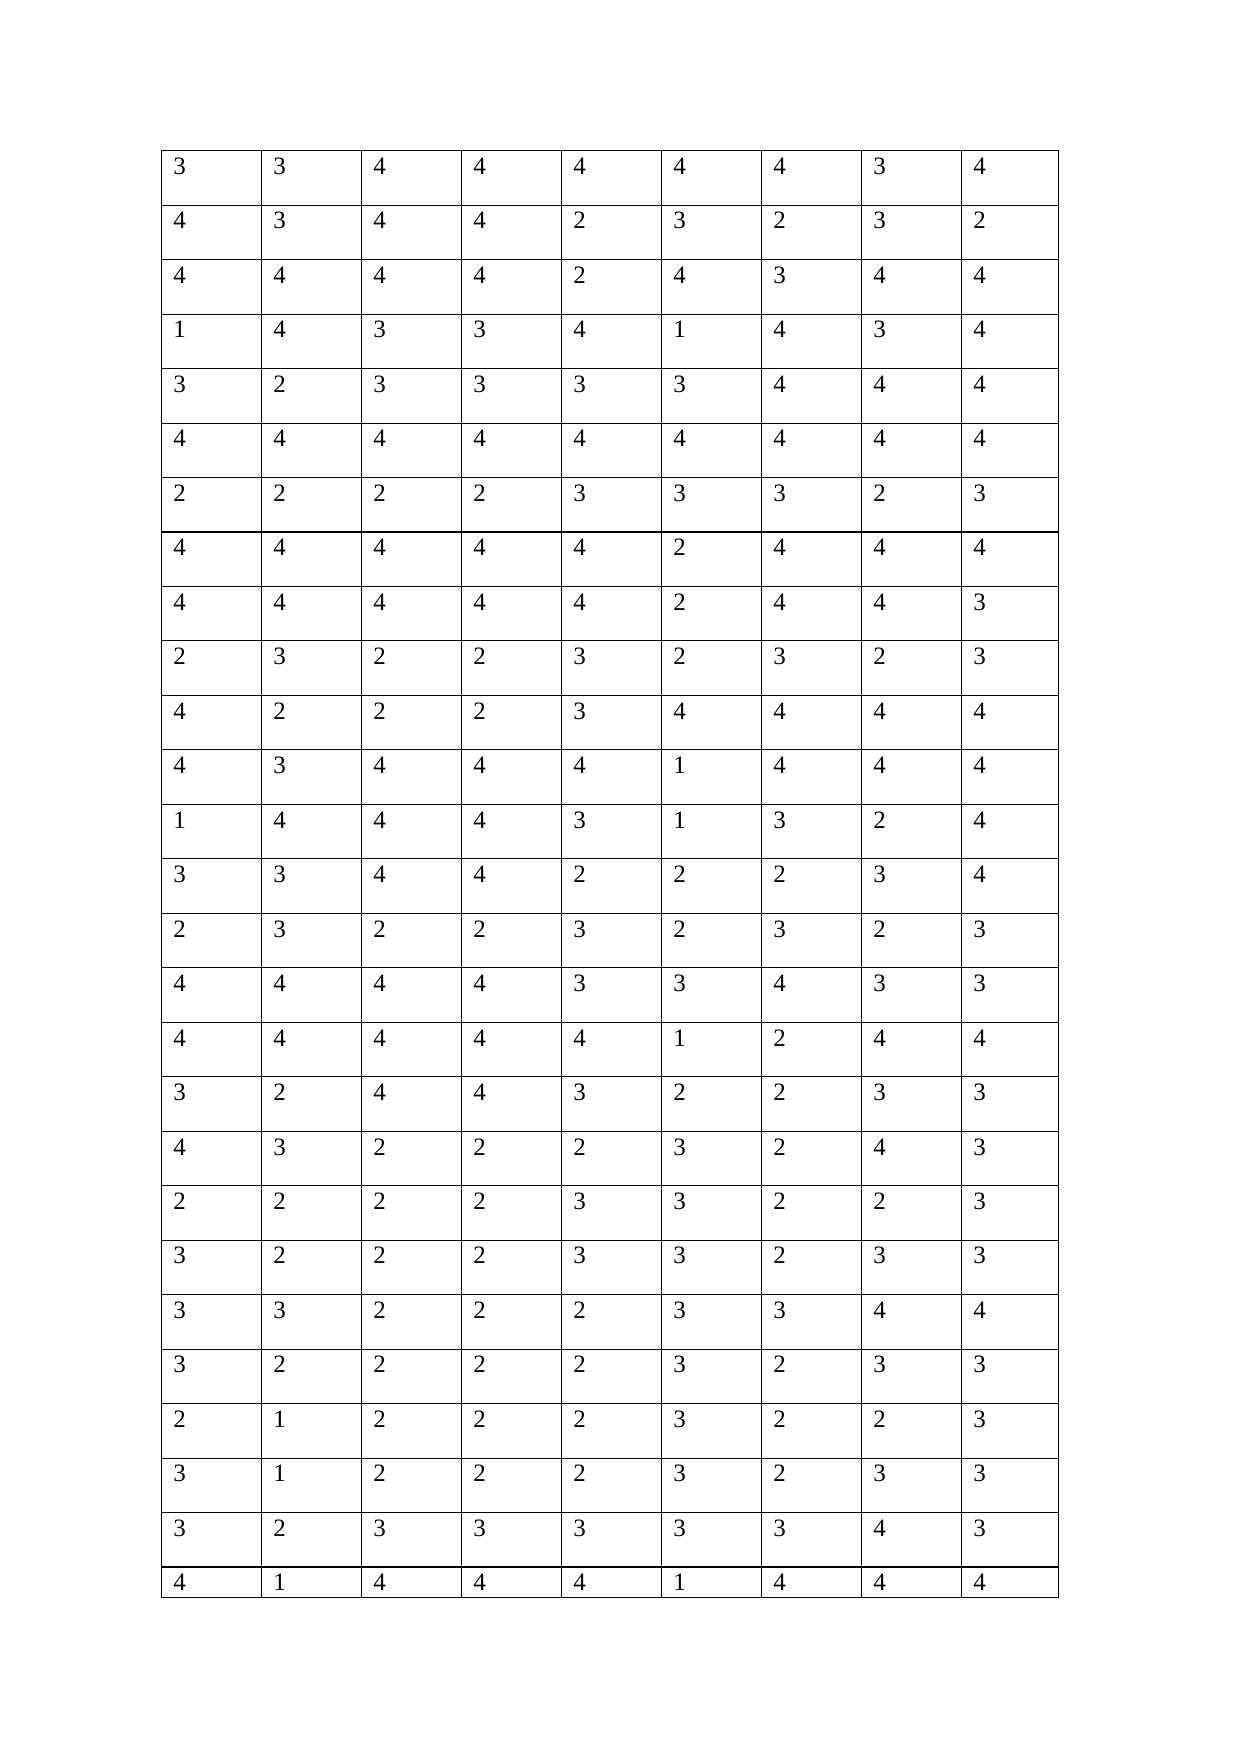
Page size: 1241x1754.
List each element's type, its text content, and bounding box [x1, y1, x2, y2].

table_header Tabulasi Data Penelitian Altruisme [262, 151, 361, 205]
table_header Tabulasi Data Penelitian Altruisme [962, 805, 1058, 858]
table_header Tabulasi Data Penelitian Altruisme [662, 369, 761, 423]
table_header Tabulasi Data Penelitian Altruisme [162, 1350, 261, 1403]
table_header Tabulasi Data Penelitian Altruisme [162, 1459, 261, 1512]
table_header Tabulasi Data Penelitian Altruisme [762, 1186, 861, 1240]
table_header Tabulasi Data Penelitian Altruisme [462, 968, 561, 1022]
table_header Tabulasi Data Penelitian Altruisme [662, 315, 761, 368]
table_header Tabulasi Data Penelitian Altruisme [362, 1132, 461, 1185]
table_header Tabulasi Data Penelitian Altruisme [162, 1295, 261, 1349]
table_header Tabulasi Data Penelitian Altruisme [862, 260, 961, 314]
table_header Tabulasi Data Penelitian Altruisme [562, 1513, 661, 1566]
table_header Tabulasi Data Penelitian Altruisme [562, 1459, 661, 1512]
table_header Tabulasi Data Penelitian Altruisme [162, 478, 261, 531]
table_header Tabulasi Data Penelitian Altruisme [362, 478, 461, 531]
table_header Tabulasi Data Penelitian Altruisme [162, 1186, 261, 1240]
table_header Tabulasi Data Penelitian Altruisme [462, 1404, 561, 1458]
table_header Tabulasi Data Penelitian Altruisme [262, 1077, 361, 1131]
table_header Tabulasi Data Penelitian Altruisme [262, 260, 361, 314]
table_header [262, 1568, 361, 1597]
table_header Tabulasi Data Penelitian Altruisme [362, 1186, 461, 1240]
table_header Tabulasi Data Penelitian Altruisme [362, 587, 461, 640]
table_header Tabulasi Data Penelitian Altruisme [562, 587, 661, 640]
table_header Tabulasi Data Penelitian Altruisme [162, 369, 261, 423]
table_header Tabulasi Data Penelitian Altruisme [562, 750, 661, 804]
table_header Tabulasi Data Penelitian Altruisme [962, 1404, 1058, 1458]
table_header Tabulasi Data Penelitian Altruisme [162, 641, 261, 695]
table_header Tabulasi Data Penelitian Altruisme [262, 1023, 361, 1076]
table_header Tabulasi Data Penelitian Altruisme [962, 315, 1058, 368]
table_header Tabulasi Data Penelitian Altruisme [562, 1186, 661, 1240]
table_header Tabulasi Data Penelitian Altruisme [562, 968, 661, 1022]
table_header Tabulasi Data Penelitian Altruisme [762, 696, 861, 749]
table_header Tabulasi Data Penelitian Altruisme [262, 696, 361, 749]
table_header Tabulasi Data Penelitian Altruisme [262, 641, 361, 695]
table_header Tabulasi Data Penelitian Altruisme [462, 206, 561, 259]
table_header Tabulasi Data Penelitian Altruisme [162, 859, 261, 913]
table_header Tabulasi Data Penelitian Altruisme [362, 859, 461, 913]
table_header Tabulasi Data Penelitian Altruisme [562, 696, 661, 749]
table_header Tabulasi Data Penelitian Altruisme [362, 1241, 461, 1294]
table_header Tabulasi Data Penelitian Altruisme [562, 315, 661, 368]
table_header Tabulasi Data Penelitian Altruisme [362, 1459, 461, 1512]
table_header Tabulasi Data Penelitian Altruisme [262, 1459, 361, 1512]
table_header Tabulasi Data Penelitian Altruisme [362, 151, 461, 205]
table_header Tabulasi Data Penelitian Altruisme [262, 369, 361, 423]
table_header Tabulasi Data Penelitian Altruisme [462, 1295, 561, 1349]
table_header Tabulasi Data Penelitian Altruisme [962, 641, 1058, 695]
table_header Tabulasi Data Penelitian Altruisme [862, 1459, 961, 1512]
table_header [362, 1568, 461, 1597]
table_header Tabulasi Data Penelitian Altruisme [662, 1132, 761, 1185]
table_header Tabulasi Data Penelitian Altruisme [262, 914, 361, 967]
table_header Tabulasi Data Penelitian Altruisme [162, 260, 261, 314]
table_header Tabulasi Data Penelitian Altruisme [862, 424, 961, 477]
table_header Tabulasi Data Penelitian Altruisme [962, 859, 1058, 913]
table_header Tabulasi Data Penelitian Altruisme [162, 533, 261, 586]
table_header Tabulasi Data Penelitian Altruisme [562, 1241, 661, 1294]
table_header Tabulasi Data Penelitian Altruisme [962, 914, 1058, 967]
table_header Tabulasi Data Penelitian Altruisme [362, 641, 461, 695]
table_header Tabulasi Data Penelitian Altruisme [662, 533, 761, 586]
table_header Tabulasi Data Penelitian Altruisme [562, 1295, 661, 1349]
table_header Tabulasi Data Penelitian Altruisme [562, 1132, 661, 1185]
table_header Tabulasi Data Penelitian Altruisme [662, 1295, 761, 1349]
table_header Tabulasi Data Penelitian Altruisme [662, 206, 761, 259]
table_header Tabulasi Data Penelitian Altruisme [262, 1350, 361, 1403]
table_header Tabulasi Data Penelitian Altruisme [962, 1513, 1058, 1566]
table_header Tabulasi Data Penelitian Altruisme [762, 750, 861, 804]
table_header Tabulasi Data Penelitian Altruisme [362, 206, 461, 259]
table_header Tabulasi Data Penelitian Altruisme [662, 914, 761, 967]
table_header Tabulasi Data Penelitian Altruisme [662, 424, 761, 477]
table_header Tabulasi Data Penelitian Altruisme [262, 1241, 361, 1294]
table_header Tabulasi Data Penelitian Altruisme [662, 1459, 761, 1512]
table_header Tabulasi Data Penelitian Altruisme [762, 369, 861, 423]
table_header Tabulasi Data Penelitian Altruisme [762, 1295, 861, 1349]
table_header Tabulasi Data Penelitian Altruisme [862, 968, 961, 1022]
table_header Tabulasi Data Penelitian Altruisme [662, 1186, 761, 1240]
table_header Tabulasi Data Penelitian Altruisme [262, 478, 361, 531]
table_header Tabulasi Data Penelitian Altruisme [862, 151, 961, 205]
table_header Tabulasi Data Penelitian Altruisme [562, 151, 661, 205]
table_header Tabulasi Data Penelitian Altruisme [762, 914, 861, 967]
table_header Tabulasi Data Penelitian Altruisme [362, 260, 461, 314]
table_header Tabulasi Data Penelitian Altruisme [762, 478, 861, 531]
table_header Tabulasi Data Penelitian Altruisme [462, 533, 561, 586]
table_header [562, 1568, 661, 1597]
table_header Tabulasi Data Penelitian Altruisme [962, 968, 1058, 1022]
table_header Tabulasi Data Penelitian Altruisme [462, 1459, 561, 1512]
table_header Tabulasi Data Penelitian Altruisme [962, 533, 1058, 586]
table_header Tabulasi Data Penelitian Altruisme [362, 1077, 461, 1131]
table_header Tabulasi Data Penelitian Altruisme [162, 1023, 261, 1076]
table_header Tabulasi Data Penelitian Altruisme [862, 1132, 961, 1185]
table_header Tabulasi Data Penelitian Altruisme [762, 1459, 861, 1512]
table_header Tabulasi Data Penelitian Altruisme [762, 260, 861, 314]
table_header Tabulasi Data Penelitian Altruisme [262, 533, 361, 586]
table_header Tabulasi Data Penelitian Altruisme [762, 1404, 861, 1458]
table_header Tabulasi Data Penelitian Altruisme [162, 315, 261, 368]
table_header Tabulasi Data Penelitian Altruisme [962, 587, 1058, 640]
table_header Tabulasi Data Penelitian Altruisme [162, 1241, 261, 1294]
table_header Tabulasi Data Penelitian Altruisme [262, 424, 361, 477]
table_header Tabulasi Data Penelitian Altruisme [862, 750, 961, 804]
table_header Tabulasi Data Penelitian Altruisme [462, 315, 561, 368]
table_header Tabulasi Data Penelitian Altruisme [362, 424, 461, 477]
table_header Tabulasi Data Penelitian Altruisme [762, 1350, 861, 1403]
table_header Tabulasi Data Penelitian Altruisme [562, 478, 661, 531]
table_header Tabulasi Data Penelitian Altruisme [462, 859, 561, 913]
table_header Tabulasi Data Penelitian Altruisme [762, 1023, 861, 1076]
table_header Tabulasi Data Penelitian Altruisme [262, 206, 361, 259]
table_header Tabulasi Data Penelitian Altruisme [562, 805, 661, 858]
table_header Tabulasi Data Penelitian Altruisme [862, 1241, 961, 1294]
table_header Tabulasi Data Penelitian Altruisme [462, 1132, 561, 1185]
table_header Tabulasi Data Penelitian Altruisme [662, 641, 761, 695]
table_header Tabulasi Data Penelitian Altruisme [662, 968, 761, 1022]
table_header Tabulasi Data Penelitian Altruisme [962, 1241, 1058, 1294]
table_header Tabulasi Data Penelitian Altruisme [962, 206, 1058, 259]
table_header Tabulasi Data Penelitian Altruisme [462, 1186, 561, 1240]
table_header Tabulasi Data Penelitian Altruisme [762, 968, 861, 1022]
table_header Tabulasi Data Penelitian Altruisme [262, 1295, 361, 1349]
table_header Tabulasi Data Penelitian Altruisme [162, 424, 261, 477]
table_header Tabulasi Data Penelitian Altruisme [362, 1350, 461, 1403]
table_header Tabulasi Data Penelitian Altruisme [962, 696, 1058, 749]
table_header Tabulasi Data Penelitian Altruisme [662, 1023, 761, 1076]
table_header Tabulasi Data Penelitian Altruisme [862, 805, 961, 858]
table_header Tabulasi Data Penelitian Altruisme [462, 151, 561, 205]
table_header Tabulasi Data Penelitian Altruisme [962, 1459, 1058, 1512]
table_header Tabulasi Data Penelitian Altruisme [562, 260, 661, 314]
table_header Tabulasi Data Penelitian Altruisme [962, 1186, 1058, 1240]
table_header Tabulasi Data Penelitian Altruisme [862, 478, 961, 531]
table_header Tabulasi Data Penelitian Altruisme [862, 696, 961, 749]
table_header Tabulasi Data Penelitian Altruisme [862, 1295, 961, 1349]
table_header Tabulasi Data Penelitian Altruisme [562, 1023, 661, 1076]
table_header Tabulasi Data Penelitian Altruisme [862, 859, 961, 913]
table_header Tabulasi Data Penelitian Altruisme [662, 260, 761, 314]
table_header Tabulasi Data Penelitian Altruisme [862, 369, 961, 423]
table_header Tabulasi Data Penelitian Altruisme [262, 587, 361, 640]
table_header Tabulasi Data Penelitian Altruisme [662, 1350, 761, 1403]
table_header Tabulasi Data Penelitian Altruisme [762, 587, 861, 640]
table_header Tabulasi Data Penelitian Altruisme [162, 1132, 261, 1185]
table_header Tabulasi Data Penelitian Altruisme [462, 805, 561, 858]
table_header Tabulasi Data Penelitian Altruisme [562, 424, 661, 477]
table_header Tabulasi Data Penelitian Altruisme [662, 1404, 761, 1458]
table_header Tabulasi Data Penelitian Altruisme [862, 1404, 961, 1458]
table_header Tabulasi Data Penelitian Altruisme [462, 260, 561, 314]
table_header Tabulasi Data Penelitian Altruisme [862, 1350, 961, 1403]
table_header Tabulasi Data Penelitian Altruisme [762, 533, 861, 586]
table_header Tabulasi Data Penelitian Altruisme [862, 587, 961, 640]
table_header Tabulasi Data Penelitian Altruisme [162, 1077, 261, 1131]
table_header Tabulasi Data Penelitian Altruisme [362, 1023, 461, 1076]
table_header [962, 1568, 1058, 1597]
table_header Tabulasi Data Penelitian Altruisme [962, 1077, 1058, 1131]
table_header Tabulasi Data Penelitian Altruisme [462, 369, 561, 423]
table_header Tabulasi Data Penelitian Altruisme [862, 641, 961, 695]
table_header Tabulasi Data Penelitian Altruisme [562, 914, 661, 967]
table_header Tabulasi Data Penelitian Altruisme [762, 151, 861, 205]
table_header Tabulasi Data Penelitian Altruisme [462, 641, 561, 695]
table_header Tabulasi Data Penelitian Altruisme [362, 750, 461, 804]
table_header Tabulasi Data Penelitian Altruisme [962, 478, 1058, 531]
table_header Tabulasi Data Penelitian Altruisme [862, 1023, 961, 1076]
table_header Tabulasi Data Penelitian Altruisme [162, 805, 261, 858]
table_header Tabulasi Data Penelitian Altruisme [262, 750, 361, 804]
table_header Tabulasi Data Penelitian Altruisme [862, 1077, 961, 1131]
table_header Tabulasi Data Penelitian Altruisme [162, 151, 261, 205]
table_header Tabulasi Data Penelitian Altruisme [762, 424, 861, 477]
table_header Tabulasi Data Penelitian Altruisme [162, 914, 261, 967]
table_header Tabulasi Data Penelitian Altruisme [362, 369, 461, 423]
table_header Tabulasi Data Penelitian Altruisme [762, 1513, 861, 1566]
table_header Tabulasi Data Penelitian Altruisme [462, 1023, 561, 1076]
table_header Tabulasi Data Penelitian Altruisme [662, 805, 761, 858]
table_header Tabulasi Data Penelitian Altruisme [962, 369, 1058, 423]
table_header Tabulasi Data Penelitian Altruisme [362, 533, 461, 586]
table_header Tabulasi Data Penelitian Altruisme [862, 315, 961, 368]
table_header Tabulasi Data Penelitian Altruisme [162, 206, 261, 259]
table_header Tabulasi Data Penelitian Altruisme [462, 1513, 561, 1566]
table_header Tabulasi Data Penelitian Altruisme [662, 478, 761, 531]
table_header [662, 1568, 761, 1597]
table_header Tabulasi Data Penelitian Altruisme [162, 1404, 261, 1458]
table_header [162, 1568, 261, 1597]
table_header Tabulasi Data Penelitian Altruisme [962, 1350, 1058, 1403]
table_header Tabulasi Data Penelitian Altruisme [462, 914, 561, 967]
table_header Tabulasi Data Penelitian Altruisme [462, 587, 561, 640]
table_header Tabulasi Data Penelitian Altruisme [562, 641, 661, 695]
table_header Tabulasi Data Penelitian Altruisme [362, 805, 461, 858]
table_header Tabulasi Data Penelitian Altruisme [962, 151, 1058, 205]
table_header Tabulasi Data Penelitian Altruisme [862, 1186, 961, 1240]
table_header Tabulasi Data Penelitian Altruisme [662, 151, 761, 205]
table_header Tabulasi Data Penelitian Altruisme [262, 805, 361, 858]
table_header Tabulasi Data Penelitian Altruisme [262, 968, 361, 1022]
table_header Tabulasi Data Penelitian Altruisme [762, 859, 861, 913]
table_header Tabulasi Data Penelitian Altruisme [362, 315, 461, 368]
table_header Tabulasi Data Penelitian Altruisme [362, 1513, 461, 1566]
table_header Tabulasi Data Penelitian Altruisme [762, 315, 861, 368]
table_header Tabulasi Data Penelitian Altruisme [962, 1295, 1058, 1349]
table_header Tabulasi Data Penelitian Altruisme [962, 260, 1058, 314]
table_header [150, 150, 161, 1598]
table_header Tabulasi Data Penelitian Altruisme [262, 1186, 361, 1240]
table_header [762, 1568, 861, 1597]
table_header Tabulasi Data Penelitian Altruisme [962, 1023, 1058, 1076]
table_header Tabulasi Data Penelitian Altruisme [562, 859, 661, 913]
table_header Tabulasi Data Penelitian Altruisme [362, 1295, 461, 1349]
table_header Tabulasi Data Penelitian Altruisme [862, 1513, 961, 1566]
table_header Tabulasi Data Penelitian Altruisme [562, 206, 661, 259]
table_header Tabulasi Data Penelitian Altruisme [462, 478, 561, 531]
table_header Tabulasi Data Penelitian Altruisme [262, 1513, 361, 1566]
table_header Tabulasi Data Penelitian Altruisme [662, 1513, 761, 1566]
table_header Tabulasi Data Penelitian Altruisme [662, 1241, 761, 1294]
table_header Tabulasi Data Penelitian Altruisme [462, 1241, 561, 1294]
table_header Tabulasi Data Penelitian Altruisme [762, 1241, 861, 1294]
table_header Tabulasi Data Penelitian Altruisme [162, 696, 261, 749]
table_header Tabulasi Data Penelitian Altruisme [662, 1077, 761, 1131]
table_header Tabulasi Data Penelitian Altruisme [662, 587, 761, 640]
table_header Tabulasi Data Penelitian Altruisme [562, 1350, 661, 1403]
table_header Tabulasi Data Penelitian Altruisme [262, 1132, 361, 1185]
table_header Tabulasi Data Penelitian Altruisme [562, 369, 661, 423]
table_header Tabulasi Data Penelitian Altruisme [762, 805, 861, 858]
table_header Tabulasi Data Penelitian Altruisme [562, 533, 661, 586]
table_header Tabulasi Data Penelitian Altruisme [162, 1513, 261, 1566]
table_header Tabulasi Data Penelitian Altruisme [662, 859, 761, 913]
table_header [462, 1568, 561, 1597]
table_header Tabulasi Data Penelitian Altruisme [162, 968, 261, 1022]
table_header Tabulasi Data Penelitian Altruisme [762, 641, 861, 695]
table_header Tabulasi Data Penelitian Altruisme [562, 1077, 661, 1131]
table_header Tabulasi Data Penelitian Altruisme [362, 914, 461, 967]
table_header Tabulasi Data Penelitian Altruisme [462, 696, 561, 749]
table_header Tabulasi Data Penelitian Altruisme [662, 696, 761, 749]
table_header Tabulasi Data Penelitian Altruisme [262, 859, 361, 913]
table_header Tabulasi Data Penelitian Altruisme [462, 1077, 561, 1131]
table_header Tabulasi Data Penelitian Altruisme [762, 206, 861, 259]
table_header Tabulasi Data Penelitian Altruisme [162, 750, 261, 804]
table_header Tabulasi Data Penelitian Altruisme [362, 968, 461, 1022]
table_header Tabulasi Data Penelitian Altruisme [862, 206, 961, 259]
table_header Tabulasi Data Penelitian Altruisme [762, 1077, 861, 1131]
table_header Tabulasi Data Penelitian Altruisme [962, 1132, 1058, 1185]
table_header Tabulasi Data Penelitian Altruisme [862, 533, 961, 586]
table_header Tabulasi Data Penelitian Altruisme [362, 696, 461, 749]
table_header Tabulasi Data Penelitian Altruisme [962, 424, 1058, 477]
table_header Tabulasi Data Penelitian Altruisme [262, 315, 361, 368]
table_header Tabulasi Data Penelitian Altruisme [662, 750, 761, 804]
table_header Tabulasi Data Penelitian Altruisme [362, 1404, 461, 1458]
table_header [862, 1568, 961, 1597]
table_header Tabulasi Data Penelitian Altruisme [262, 1404, 361, 1458]
table_header Tabulasi Data Penelitian Altruisme [862, 914, 961, 967]
table_header Tabulasi Data Penelitian Altruisme [962, 750, 1058, 804]
table_header Tabulasi Data Penelitian Altruisme [462, 424, 561, 477]
table_header Tabulasi Data Penelitian Altruisme [462, 750, 561, 804]
table_header Tabulasi Data Penelitian Altruisme [462, 1350, 561, 1403]
table_header Tabulasi Data Penelitian Altruisme [162, 587, 261, 640]
table_header Tabulasi Data Penelitian Altruisme [562, 1404, 661, 1458]
table_header Tabulasi Data Penelitian Altruisme [762, 1132, 861, 1185]
